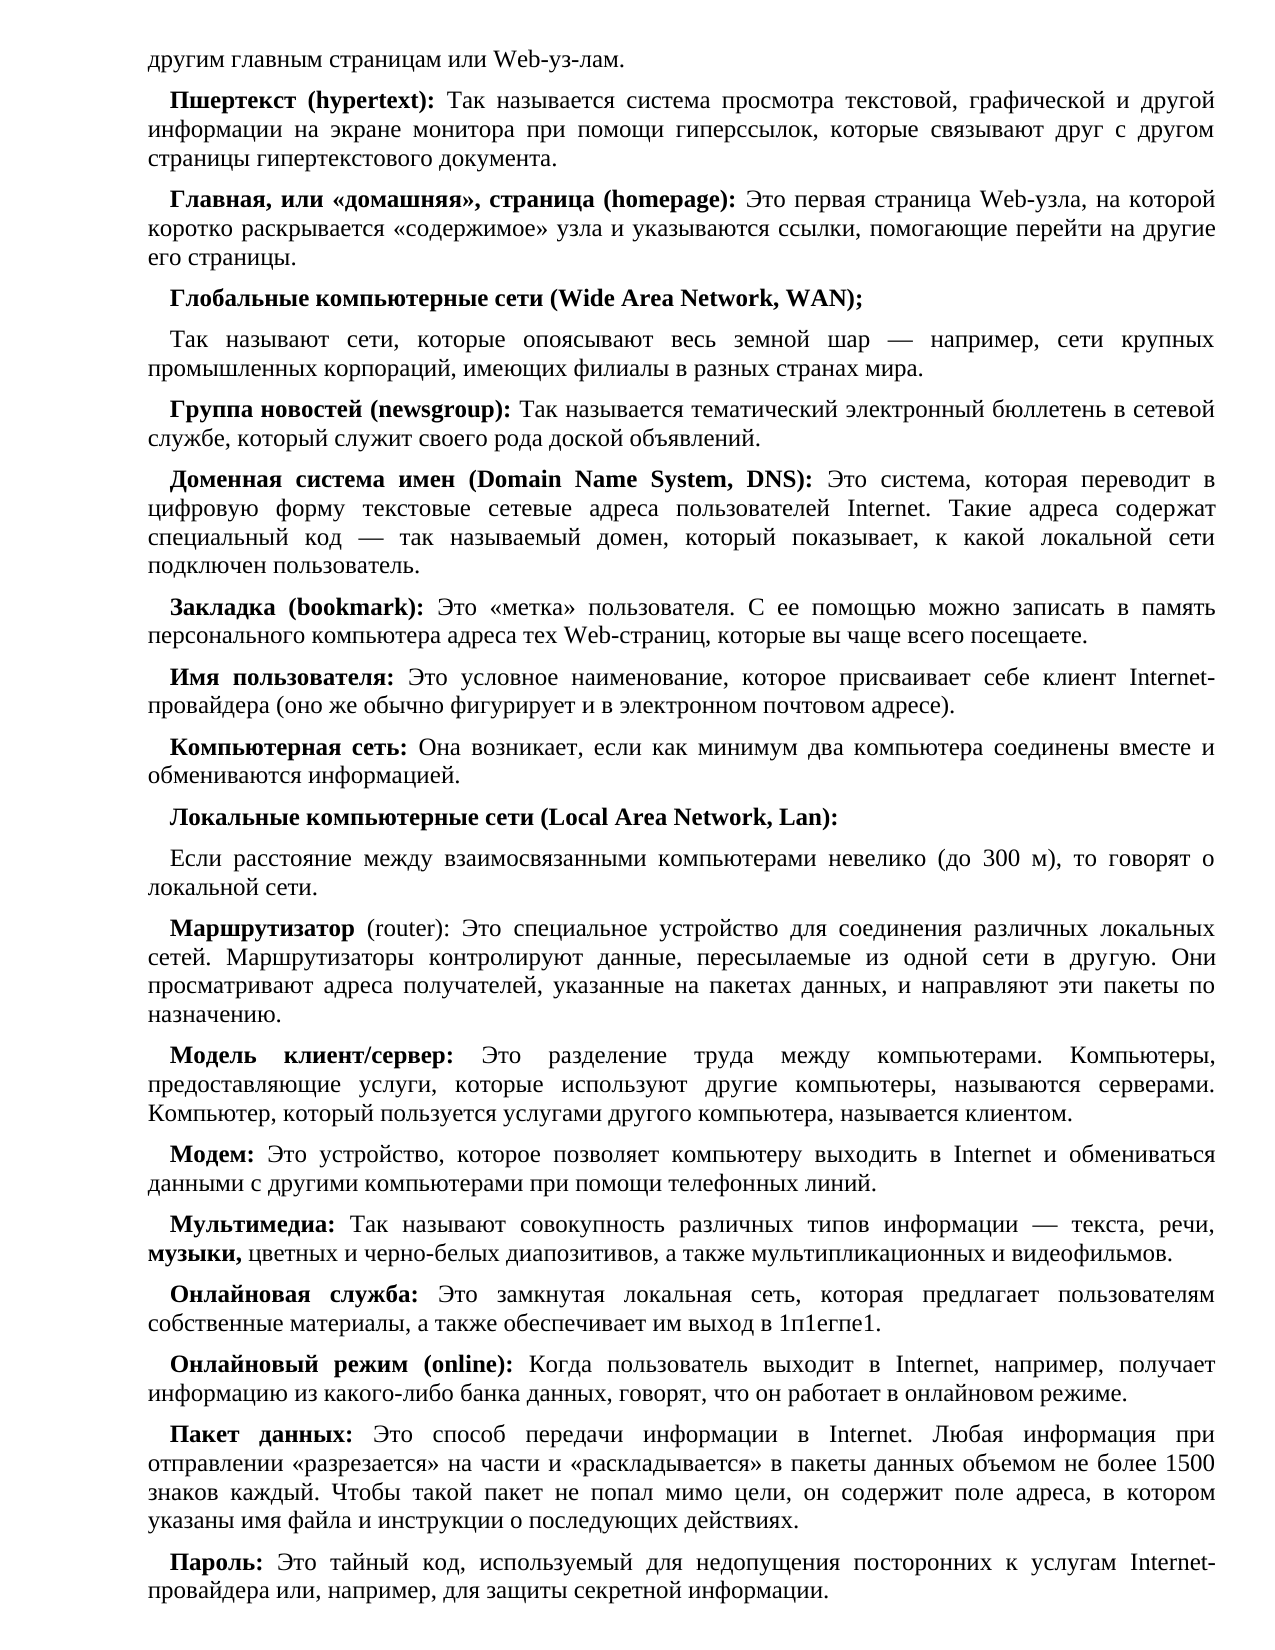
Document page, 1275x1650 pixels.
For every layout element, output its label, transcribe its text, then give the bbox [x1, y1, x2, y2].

text Компьютерная сеть: Она возникает, если как минимум два компьютера соединены вместе и обмениваются информацией. [148, 732, 1216, 789]
text Доменная система имен (Domain Name System, DNS): Это система, которая переводит в цифровую форму текстовые сетевые адреса пользователей Internet. Такие адреса содержат специальный код — так называемый домен, который показывает, к какой локальной сети подключен пользователь. [148, 464, 1216, 579]
text Онлайновый режим (online): Когда пользователь выходит в Internet, например, получает информацию из какого-либо банка данных, говорят, что он работает в онлайновом режиме. [148, 1349, 1216, 1407]
text Закладка (bookmark): Это «метка» пользователя. С ее помощью можно записать в память персонального компьютера адреса тех Web-страниц, которые вы чаще всего посещаете. [148, 592, 1216, 649]
text Если расстояние между взаимосвязанными компьютерами невелико (до 300 м), то говорят о локальной сети. [148, 843, 1216, 901]
text Группа новостей (newsgroup): Так называется тематический электронный бюллетень в сетевой службе, который служит своего рода доской объявлений. [148, 394, 1216, 452]
text Так называют сети, которые опоясывают весь земной шар — например, сети крупных промышленных корпораций, имеющих филиалы в разных странах мира. [148, 324, 1216, 382]
text Маршрутизатор (router): Это специальное устройство для соединения различных локальных сетей. Маршрутизаторы контролируют данные, пересылаемые из одной сети в другую. Они просматривают адреса получателей, указанные на пакетах данных, и направляют эти пакеты по назначению. [148, 913, 1216, 1028]
text Модель клиент/сервер: Это разделение труда между компьютерами. Компьютеры, предоставляющие услуги, которые используют другие компьютеры, называются серверами. Компьютер, который пользуется услугами другого компьютера, называется клиентом. [148, 1041, 1216, 1127]
text Модем: Это устройство, которое позволяет компьютеру выходить в Internet и обмениваться данными с другими компьютерами при помощи телефонных линий. [148, 1139, 1216, 1197]
text Глобальные компьютерные сети (Wide Area Network, WAN); [148, 283, 1216, 312]
text Мультимедиа: Так называют совокупность различных типов информации — текста, речи, музыки, цветных и черно-белых диапозитивов, а также мультипликационных и видеофильмов. [148, 1209, 1216, 1267]
text Главная, или «домашняя», страница (homepage): Это первая страница Web-узла, на которой коротко раскрывается «содержимое» узла и указываются ссылки, помогающие перейти на другие его страницы. [148, 184, 1216, 271]
text Локальные компьютерные сети (Local Area Network, Lan): [148, 802, 1216, 831]
text Имя пользователя: Это условное наименование, которое присваивает себе клиент Internet-провайдера (оно же обычно фигурирует и в электронном почтовом адресе). [148, 662, 1216, 719]
text Пароль: Это тайный код, используемый для недопущения посторонних к услугам Internet-провайдера или, например, для защиты секретной информации. [148, 1547, 1216, 1604]
text Онлайновая служба: Это замкнутая локальная сеть, которая предлагает пользователям собственные материалы, а также обеспечивает им выход в 1п1егпе1. [148, 1279, 1216, 1337]
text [148, 44, 1216, 73]
text Пшертекст (hypertext): Так называется система просмотра текстовой, графической и другой информации на экране монитора при помощи гиперссылок, которые связывают друг с другом страницы гипертекстового документа. [148, 86, 1216, 172]
text Пакет данных: Это способ передачи информации в Internet. Любая информация при отправлении «разрезается» на части и «раскладывается» в пакеты данных объемом не более 1500 знаков каждый. Чтобы такой пакет не попал мимо цели, он содержит поле адреса, в котором указаны имя файла и инструкции о последующих действиях. [148, 1419, 1216, 1534]
